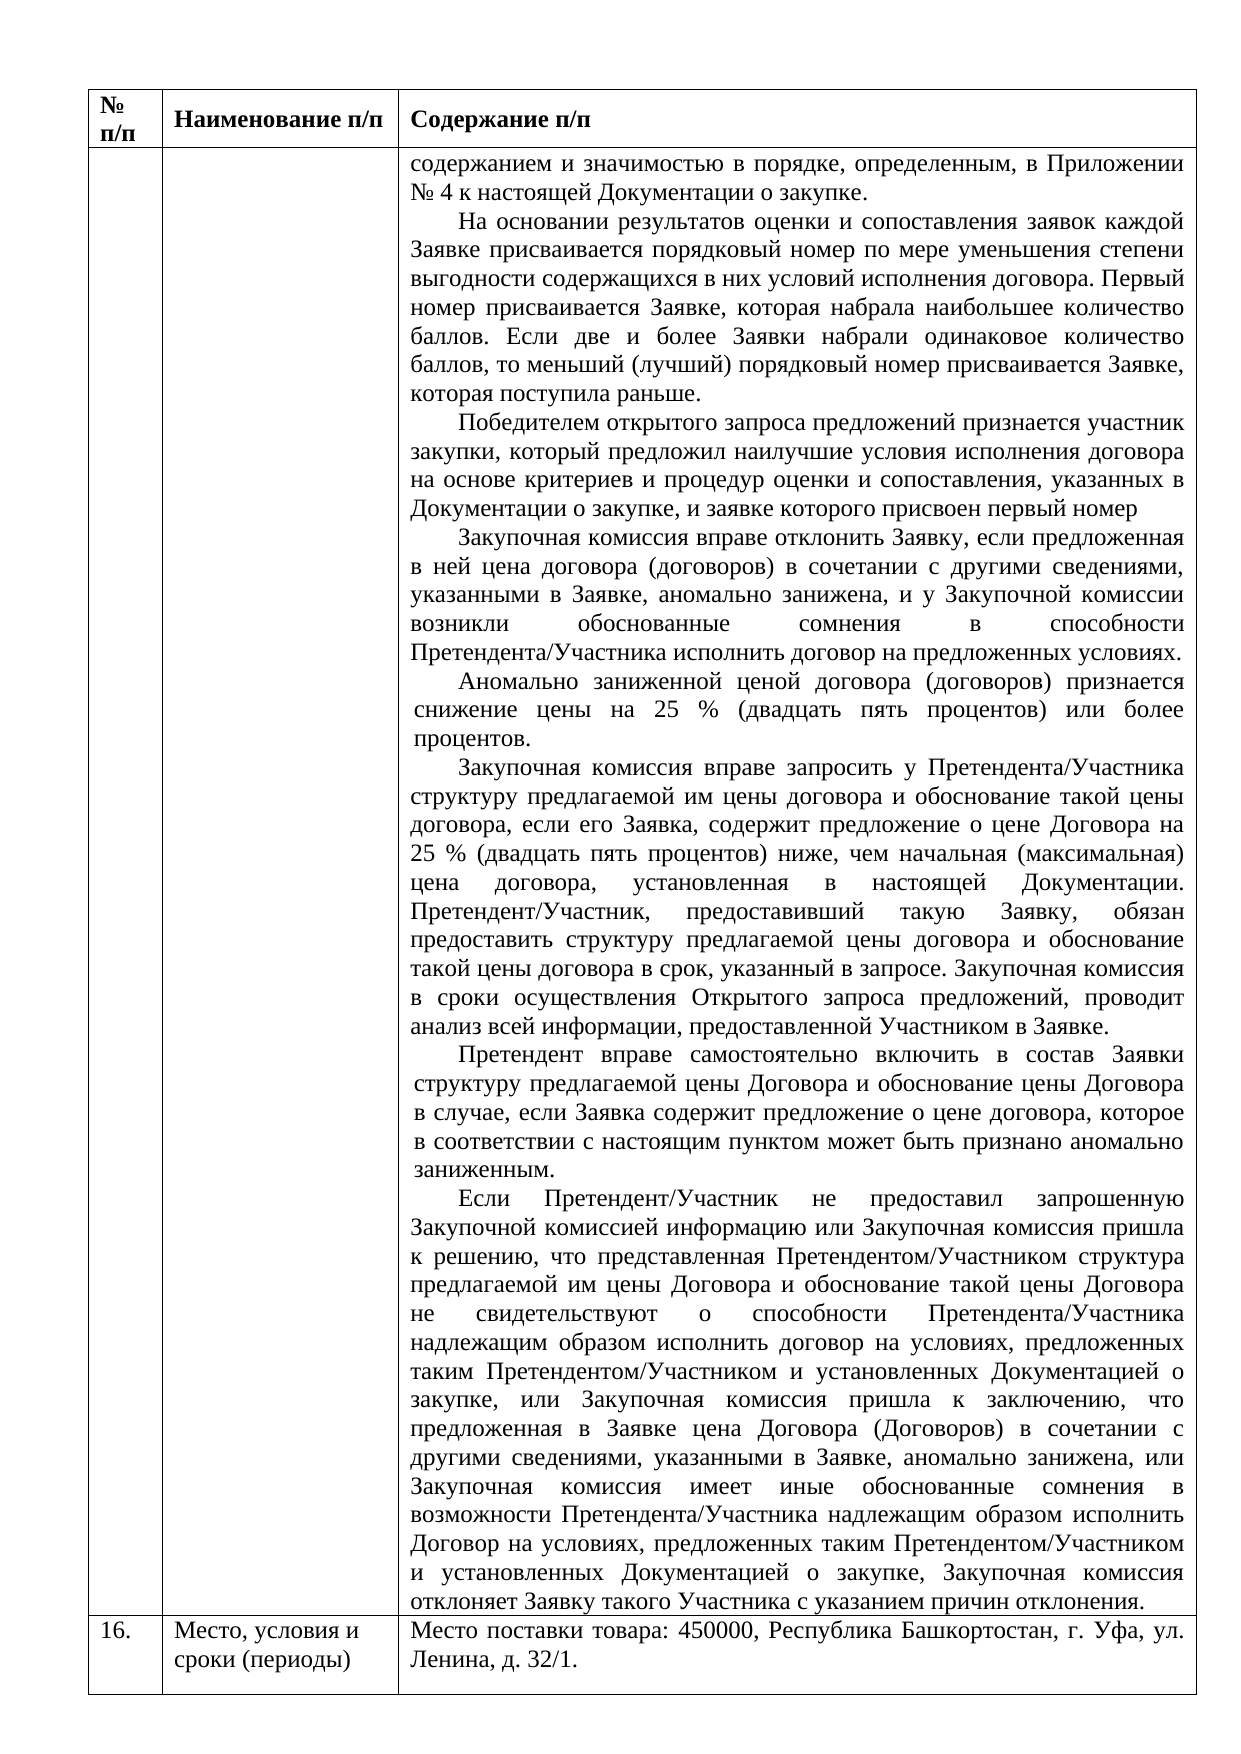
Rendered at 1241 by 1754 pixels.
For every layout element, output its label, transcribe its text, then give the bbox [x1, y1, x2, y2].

table_header № п/п [89, 90, 162, 147]
table_header Наименование п/п [163, 90, 398, 147]
table_cell [89, 1616, 162, 1694]
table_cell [399, 148, 1196, 1614]
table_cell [399, 1616, 1196, 1694]
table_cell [163, 1616, 398, 1694]
table_cell [89, 148, 162, 1614]
table_header Содержание п/п [399, 90, 1196, 147]
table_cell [163, 148, 398, 1614]
